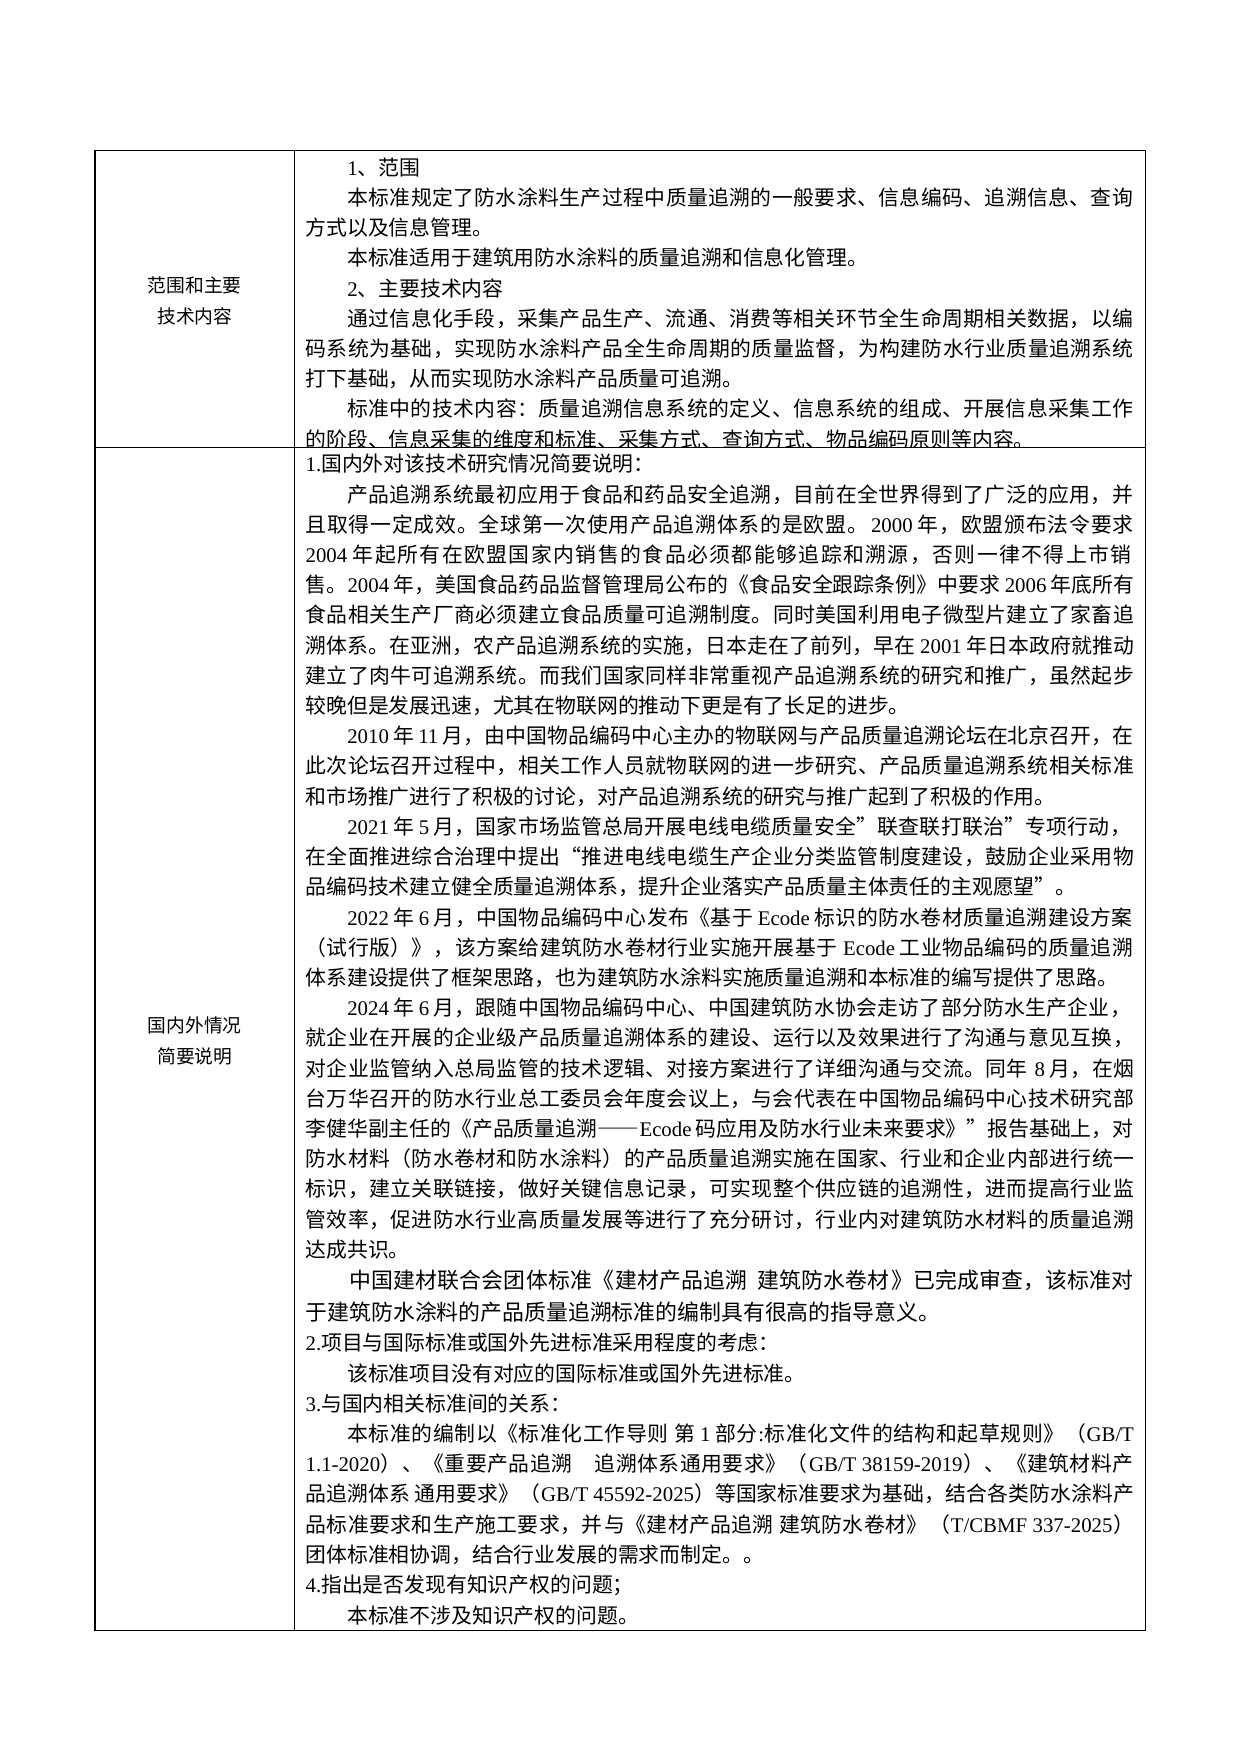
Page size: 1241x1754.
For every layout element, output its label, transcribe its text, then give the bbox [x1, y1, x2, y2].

table_cell 1、范围 本标准规定了防水涂料生产过程中质量追溯的一般要求、信息编码、追溯信息、查询方式以及信息管理。 本标准适用于建筑用防水涂料的质量追溯和信息化管理。 2、主要技术内容 通过信息化手段，采集产品生产、流通、消费等相关环节全生命周期相关数据，以编码系统为基础，实现防水涂料产品全生命周期的质量监督，为构建防水行业质量追溯系统打下基础，从而实现防水涂料产品质量可追溯。 标准中的技术内容：质量追溯信息系统的定义、信息系统的组成、开展信息采集工作的阶段、信息采集的维度和标准、采集方式、查询方式、物品编码原则等内容。 [295, 151, 1145, 447]
table_cell 国内外情况 简要说明 [96, 448, 294, 1630]
table_cell 1.国内外对该技术研究情况简要说明： 产品追溯系统最初应用于食品和药品安全追溯，目前在全世界得到了广泛的应用，并且取得一定成效。全球第一次使用产品追溯体系的是欧盟。2000年，欧盟颁布法令要求2004年起所有在欧盟国家内销售的食品必须都能够追踪和溯源，否则一律不得上市销售。2004年，美国食品药品监督管理局公布的《食品安全跟踪条例》中要求2006年底所有食品相关生产厂商必须建立食品质量可追溯制度。同时美国利用电子微型片建立了家畜追溯体系。在亚洲，农产品追溯系统的实施，日本走在了前列，早在2001年日本政府就推动建立了肉牛可追溯系统。而我们国家同样非常重视产品追溯系统的研究和推广，虽然起步较晚但是发展迅速，尤其在物联网的推动下更是有了长足的进步。 2010年11月，由中国物品编码中心主办的物联网与产品质量追溯论坛在北京召开，在此次论坛召开过程中，相关工作人员就物联网的进一步研究、产品质量追溯系统相关标准和市场推广进行了积极的讨论，对产品追溯系统的研究与推广起到了积极的作用。 2021年5月，国家市场监管总局开展电线电缆质量安全”联查联打联治”专项行动，在全面推进综合治理中提出“推进电线电缆生产企业分类监管制度建设，鼓励企业采用物品编码技术建立健全质量追溯体系，提升企业落实产品质量主体责任的主观愿望”。 2022年6月，中国物品编码中心发布《基于Ecode标识的防水卷材质量追溯建设方案（试行版）》，该方案给建筑防水卷材行业实施开展基于Ecode工业物品编码的质量追溯体系建设提供了框架思路，也为建筑防水涂料实施质量追溯和本标准的编写提供了思路。 2024年6月，跟随中国物品编码中心、中国建筑防水协会走访了部分防水生产企业，就企业在开展的企业级产品质量追溯体系的建设、运行以及效果进行了沟通与意见互换，对企业监管纳入总局监管的技术逻辑、对接方案进行了详细沟通与交流。同年8月，在烟台万华召开的防水行业总工委员会年度会议上，与会代表在中国物品编码中心技术研究部李健华副主任的《产品质量追溯——Ecode码应用及防水行业未来要求》”报告基础上，对防水材料（防水卷材和防水涂料）的产品质量追溯实施在国家、行业和企业内部进行统一标识，建立关联链接，做好关键信息记录，可实现整个供应链的追溯性，进而提高行业监管效率，促进防水行业高质量发展等进行了充分研讨，行业内对建筑防水材料的质量追溯达成共识。 中国建材联合会团体标准《建材产品追溯 建筑防水卷材》已完成审查，该标准对于建筑防水涂料的产品质量追溯标准的编制具有很高的指导意义。 2.项目与国际标准或国外先进标准采用程度的考虑： 该标准项目没有对应的国际标准或国外先进标准。 3.与国内相关标准间的关系： 本标准的编制以《标准化工作导则 第1部分:标准化文件的结构和起草规则》（GB/T 1.1-2020）、《重要产品追溯 追溯体系通用要求》（GB/T 38159-2019）、《建筑材料产品追溯体系 通用要求》（GB/T 45592-2025）等国家标准要求为基础，结合各类防水涂料产品标准要求和生产施工要求，并与《建材产品追溯 建筑防水卷材》（T/CBMF 337-2025）团体标准相协调，结合行业发展的需求而制定。。 4.指出是否发现有知识产权的问题； 本标准不涉及知识产权的问题。 [295, 448, 1145, 1630]
table_cell 范围和主要 技术内容 [96, 151, 294, 447]
